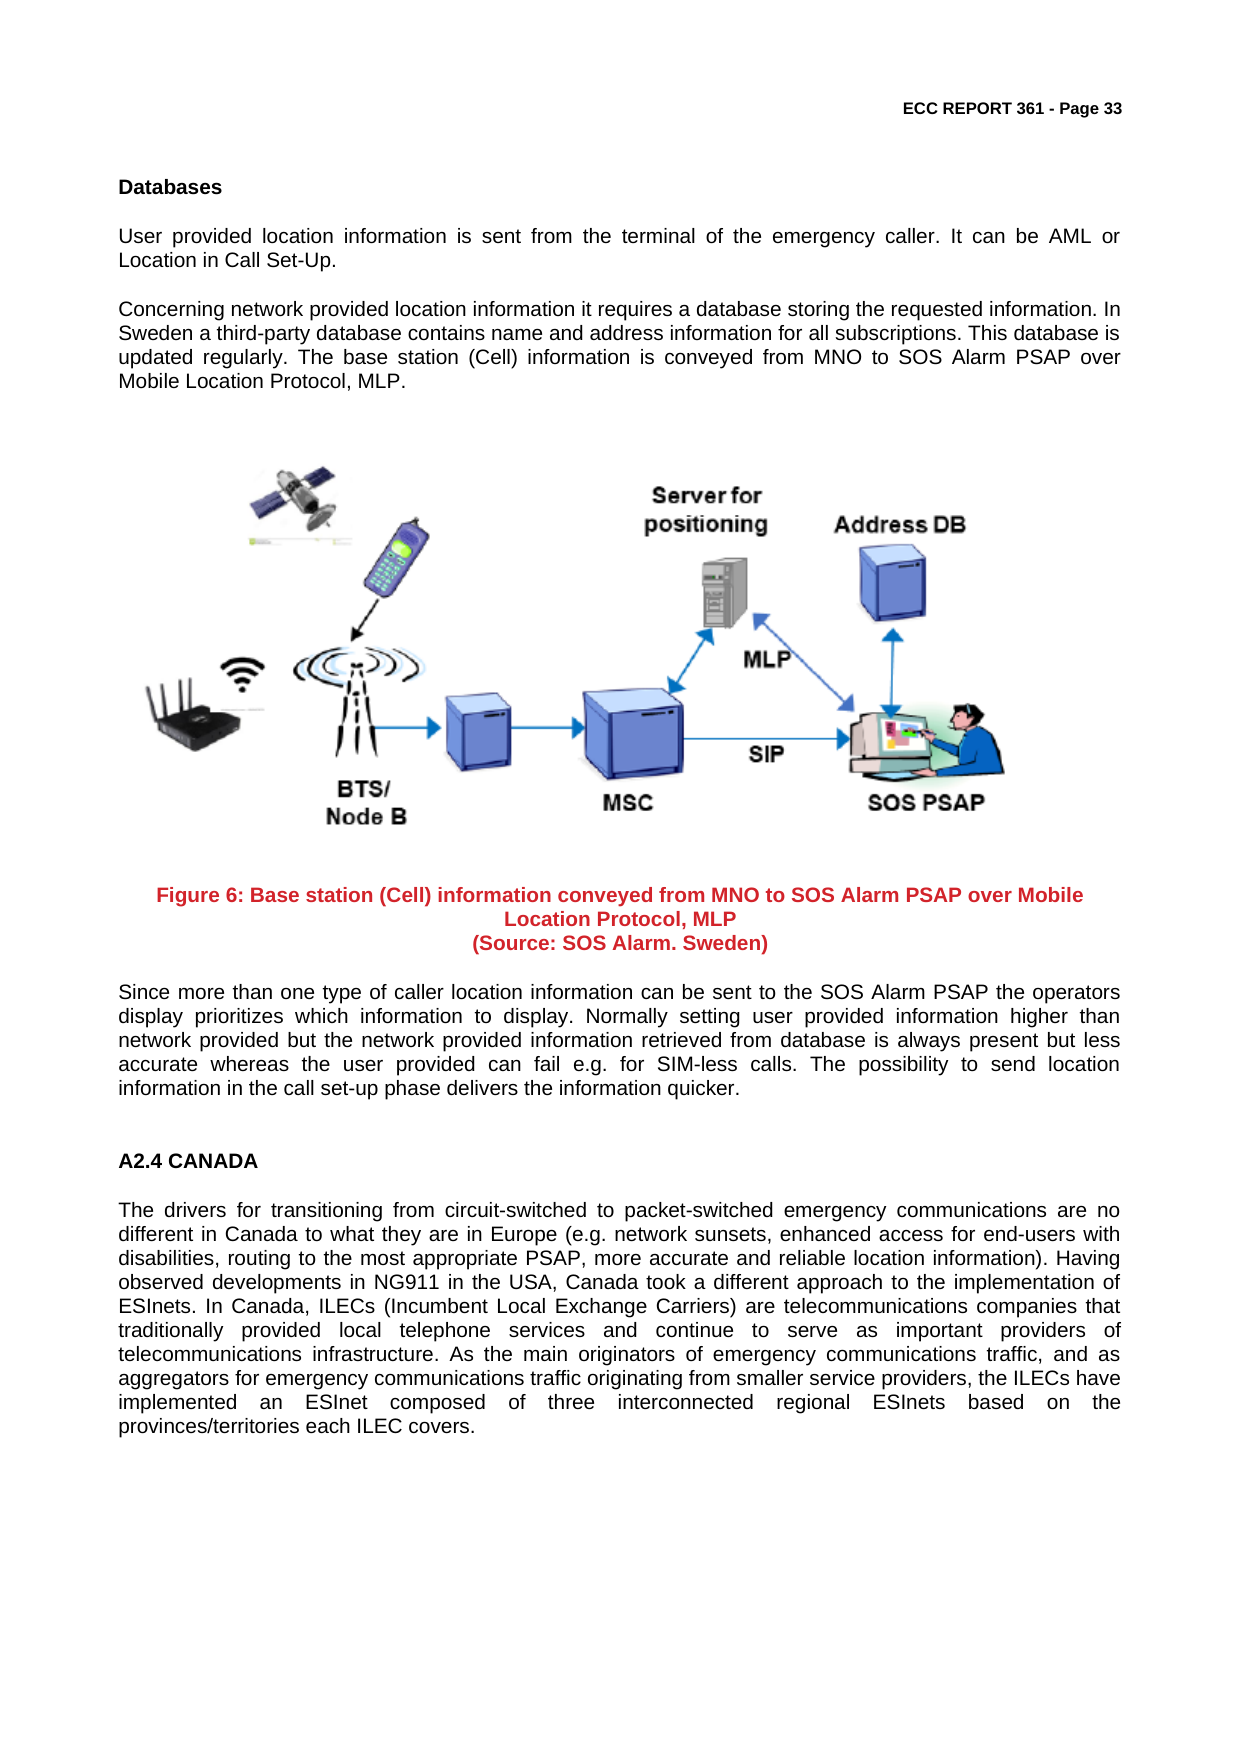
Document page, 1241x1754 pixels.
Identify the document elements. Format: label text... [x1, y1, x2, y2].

picture [118, 417, 1123, 858]
text Figure 6: Base station (Cell) information conveyed from MNO to SOS Alarm PSAP over Mobile Location Protocol, MLP (Source: SOS Alarm. Sweden) [118, 883, 1122, 954]
text Concerning network provided location information it requires a database storing the requested information. In Sweden a third-party database contains name and address information for all subscriptions. This database is updated regularly. The base station (Cell) information is conveyed from MNO to SOS Alarm PSAP over Mobile Location Protocol, MLP. [118, 297, 1122, 393]
text Since more than one type of caller location information can be sent to the SOS Alarm PSAP the operators display prioritizes which information to display. Normally setting user provided information higher than network provided but the network provided information retrieved from database is always present but less accurate whereas the user provided can fail e.g. for SIM-less calls. The possibility to send location information in the call set-up phase delivers the information quicker. [118, 979, 1122, 1099]
text The drivers for transitioning from circuit-switched to packet-switched emergency communications are no different in Canada to what they are in Europe (e.g. network sunsets, enhanced access for end-users with disabilities, routing to the most appropriate PSAP, more accurate and reliable location information). Having observed developments in NG911 in the USA, Canada took a different approach to the implementation of ESInets. In Canada, ILECs (Incumbent Local Exchange Carriers) are telecommunications companies that traditionally provided local telephone services and continue to serve as important providers of telecommunications infrastructure. As the main originators of emergency communications traffic, and as aggregators for emergency communications traffic originating from smaller service providers, the ILECs have implemented an ESInet composed of three interconnected regional ESInets based on the provinces/territories each ILEC covers. [118, 1198, 1122, 1438]
text Databases [118, 175, 1122, 199]
subtitle Canada [118, 1149, 1122, 1173]
text User provided location information is sent from the terminal of the emergency caller. It can be AML or Location in Call Set-Up. [118, 224, 1122, 272]
